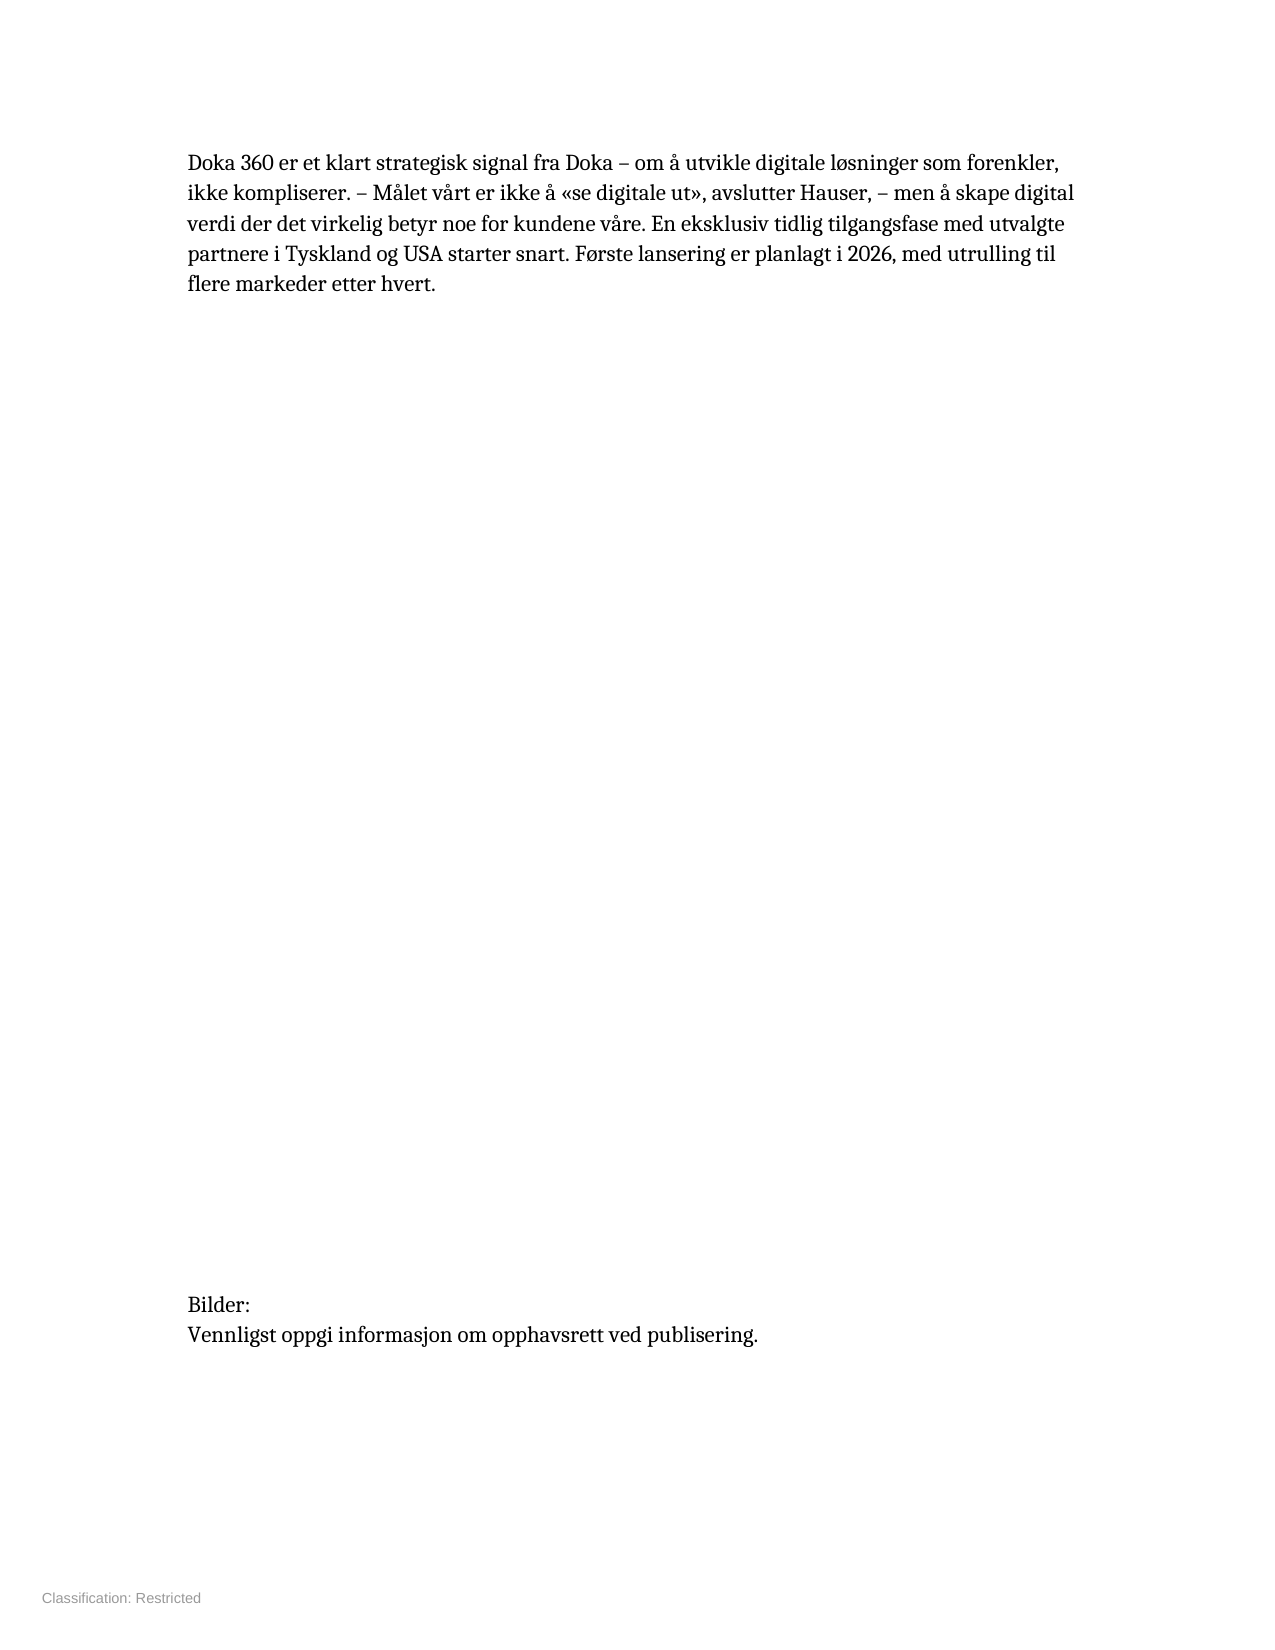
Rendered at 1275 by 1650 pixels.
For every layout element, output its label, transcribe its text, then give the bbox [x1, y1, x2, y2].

text Bilder: Vennligst oppgi informasjon om opphavsrett ved publisering. [187, 1292, 1087, 1348]
text Doka 360 er et klart strategisk signal fra Doka – om å utvikle digitale løsninger som forenkler, ikke kompliserer. – Målet vårt er ikke å «se digitale ut», avslutter Hauser, – men å skape digital verdi der det virkelig betyr noe for kundene våre. En eksklusiv tidlig tilgangsfase med utvalgte partnere i Tyskland og USA starter snart. Første lansering er planlagt i 2026, med utrulling til flere markeder etter hvert. [187, 150, 1087, 297]
